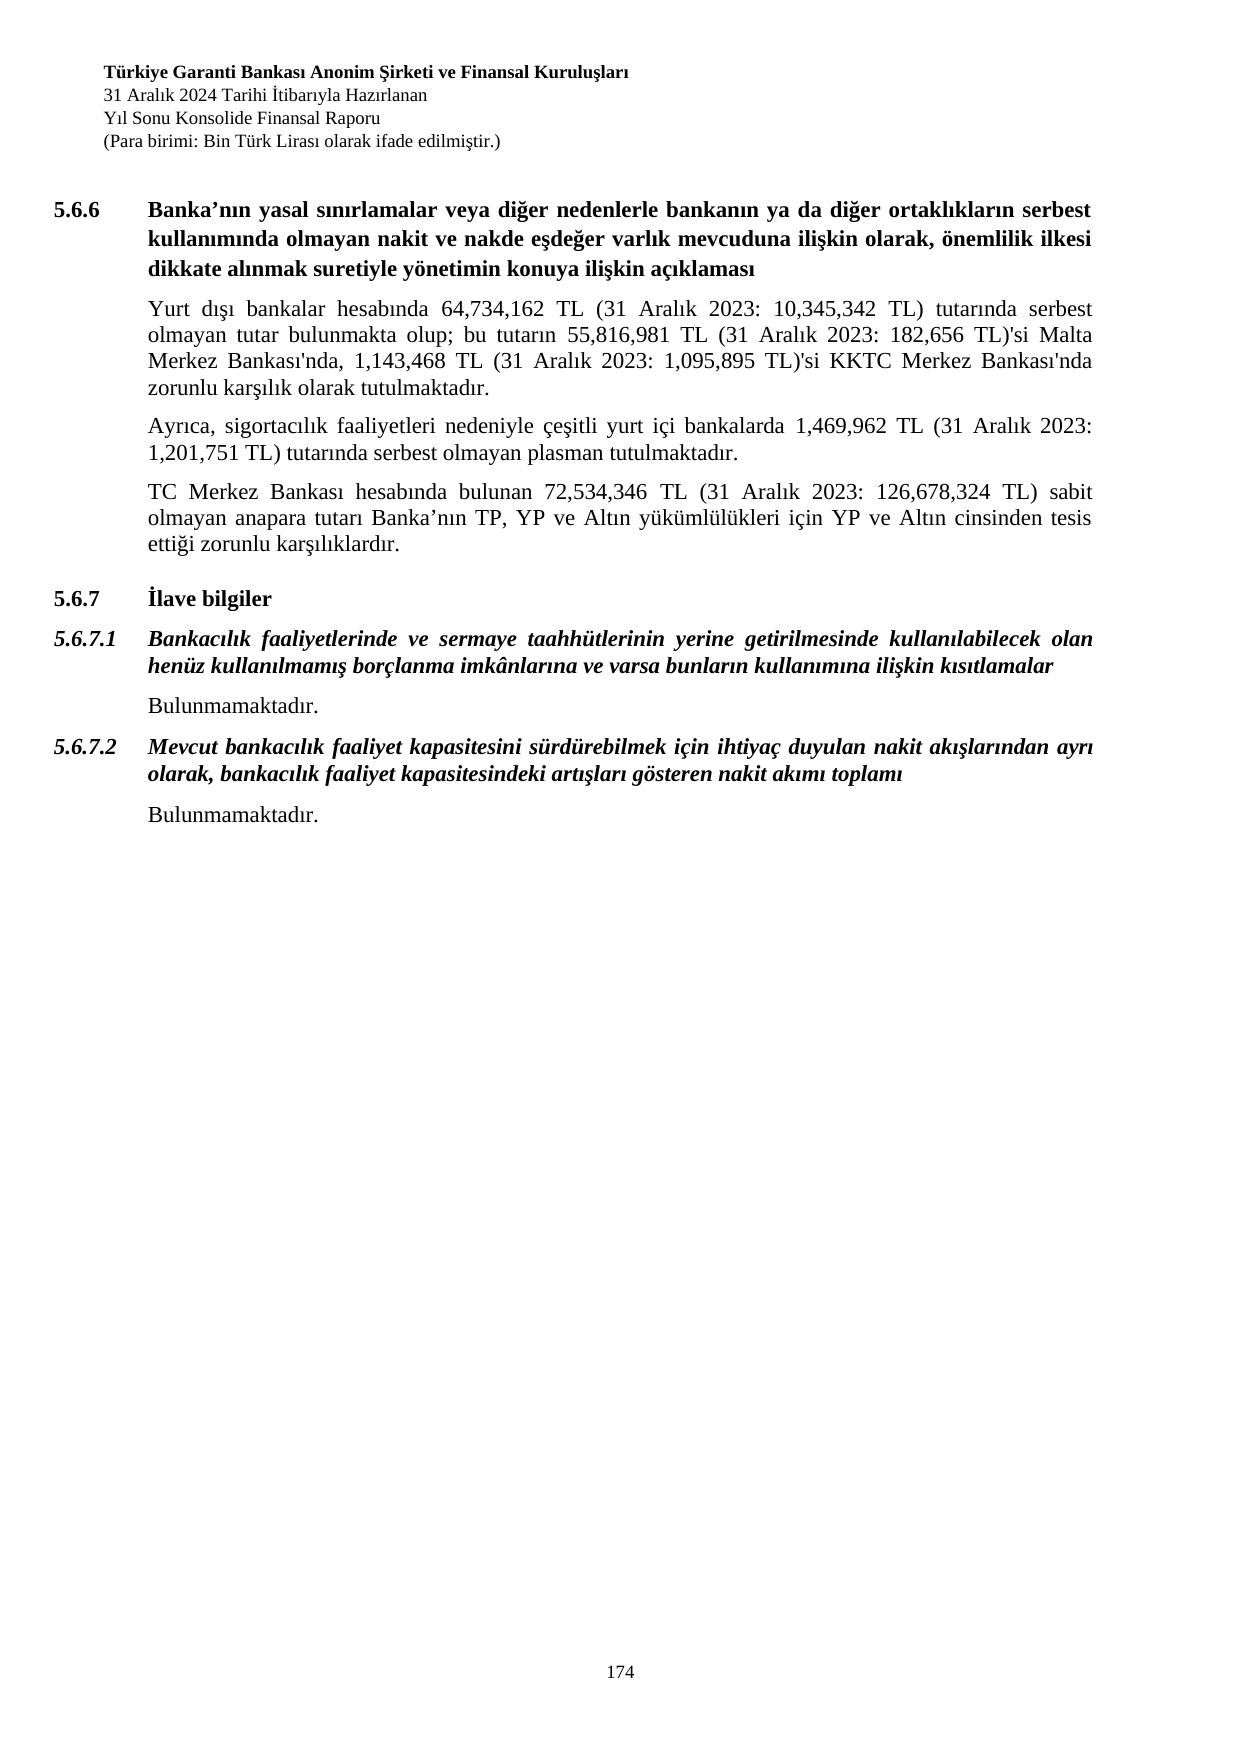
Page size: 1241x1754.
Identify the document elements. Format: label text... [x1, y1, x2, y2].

text 5.6.6 Banka’nın yasal sınırlamalar veya diğer nedenlerle bankanın ya da diğer ortaklıkların serbest kullanımında olmayan nakit ve nakde eşdeğer varlık mevcuduna ilişkin olarak, önemlilik ilkesi dikkate alınmak suretiyle yönetimin konuya ilişkin açıklaması [54, 193, 1092, 281]
text TC Merkez Bankası hesabında bulunan 72,534,346 TL (31 Aralık 2023: 126,678,324 TL) sabit olmayan anapara tutarı Banka’nın TP, YP ve Altın yükümlülükleri için YP ve Altın cinsinden tesis ettiği zorunlu karşılıklardır. [148, 478, 1093, 557]
text Yurt dışı bankalar hesabında 64,734,162 TL (31 Aralık 2023: 10,345,342 TL) tutarında serbest olmayan tutar bulunmakta olup; bu tutarın 55,816,981 TL (31 Aralık 2023: 182,656 TL)'si Malta Merkez Bankası'nda, 1,143,468 TL (31 Aralık 2023: 1,095,895 TL)'si KKTC Merkez Bankası'nda zorunlu karşılık olarak tutulmaktadır. [148, 294, 1093, 400]
text 5.6.7.1 Bankacılık faaliyetlerinde ve sermaye taahhütlerinin yerine getirilmesinde kullanılabilecek olan henüz kullanılmamış borçlanma imkânlarına ve varsa bunların kullanımına ilişkin kısıtlamalar [54, 624, 1097, 679]
text 5.6.7 İlave bilgiler [54, 582, 1092, 611]
text Bulunmamaktadır. [148, 801, 1092, 828]
text Bulunmamaktadır. [148, 692, 1092, 719]
text 5.6.7.2 Mevcut bankacılık faaliyet kapasitesini sürdürebilmek için ihtiyaç duyulan nakit akışlarından ayrı olarak, bankacılık faaliyet kapasitesindeki artışları gösteren nakit akımı toplamı [54, 733, 1097, 787]
text Ayrıca, sigortacılık faaliyetleri nedeniyle çeşitli yurt içi bankalarda 1,469,962 TL (31 Aralık 2023: 1,201,751 TL) tutarında serbest olmayan plasman tutulmaktadır. [148, 412, 1092, 465]
